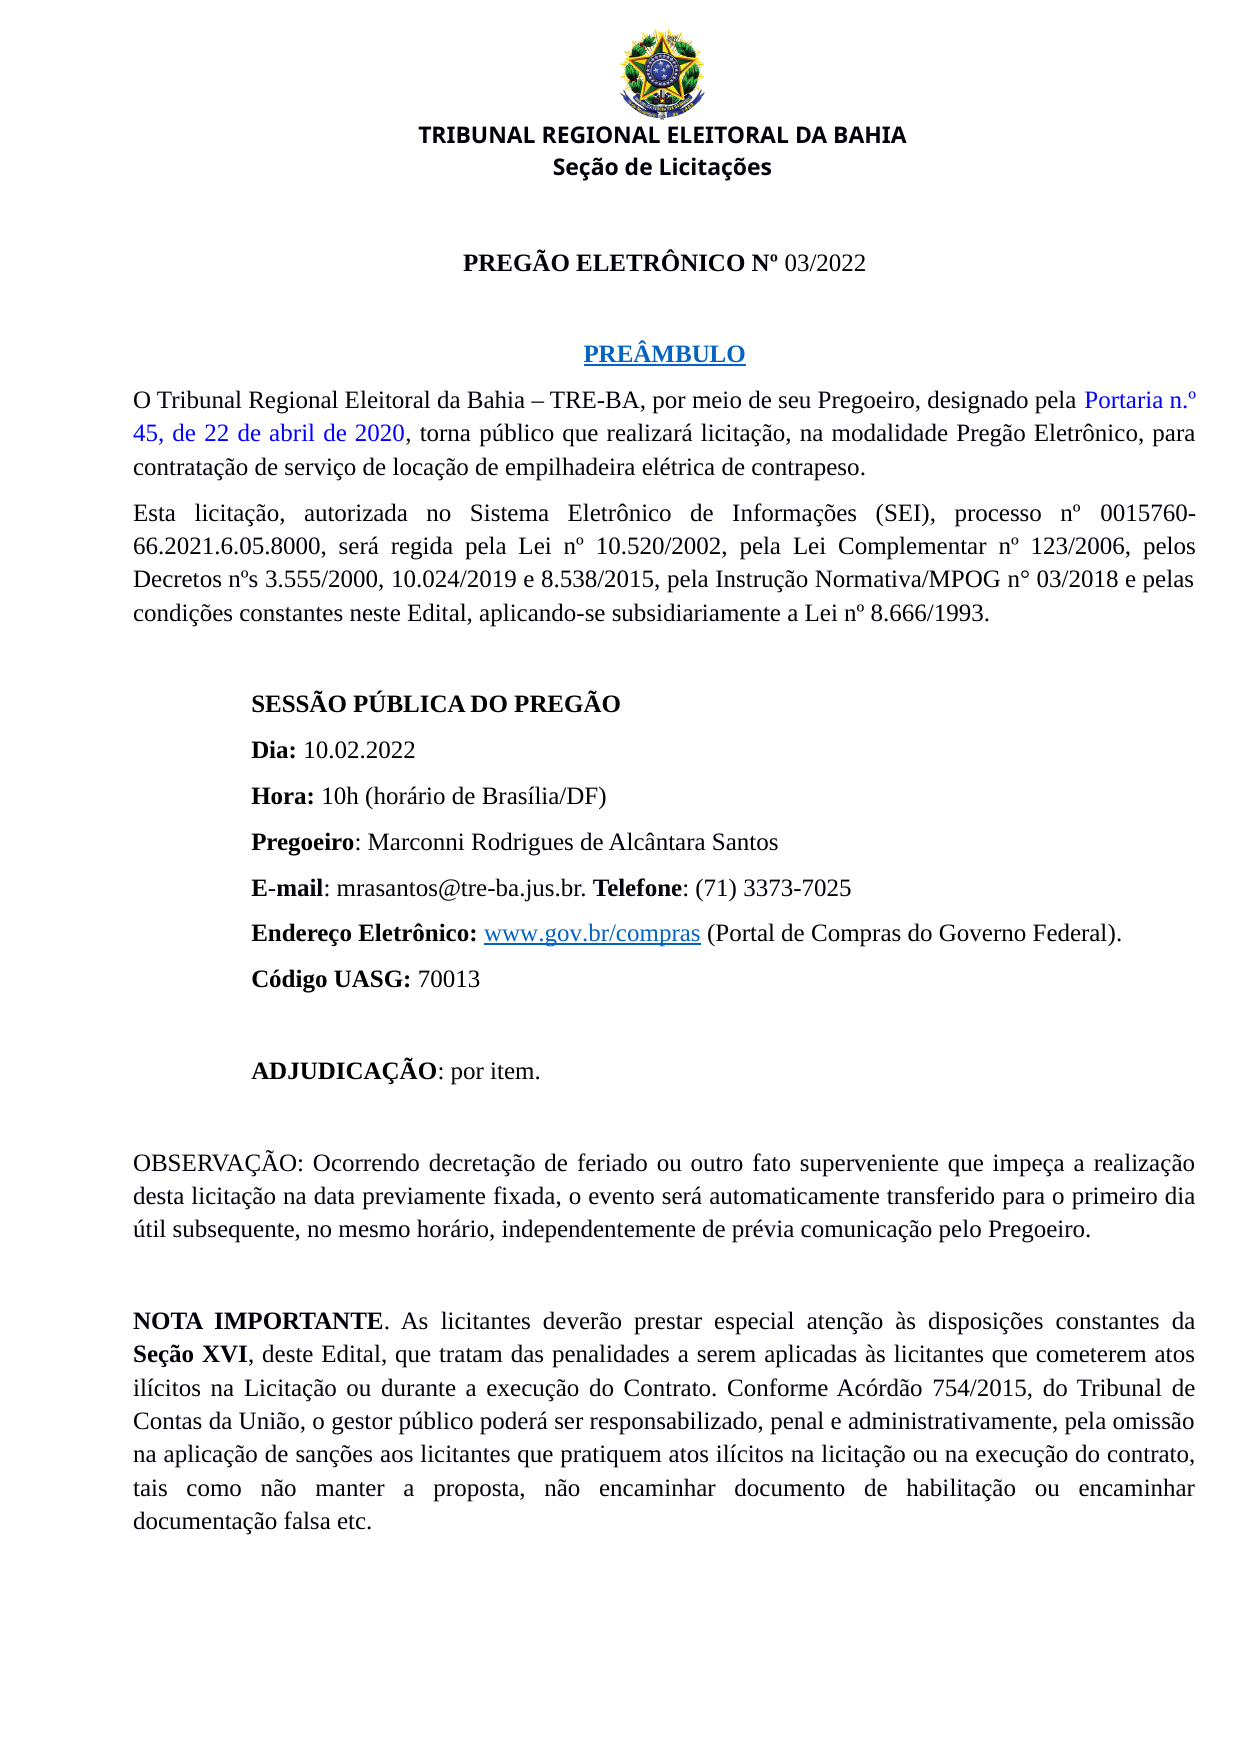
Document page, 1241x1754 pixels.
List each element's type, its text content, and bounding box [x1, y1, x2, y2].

text Hora: 10h (horário de Brasília/DF) [251, 778, 1196, 811]
text Código UASG: 70013 [177, 961, 1196, 994]
text PREGÃO ELETRÔNICO Nº [133, 244, 1196, 278]
text ADJUDICAÇÃO: por item. [177, 1053, 1196, 1086]
text PREÂMBULO [133, 336, 1196, 369]
text Pregoeiro: Marconni Rodrigues de Alcântara Santos [177, 823, 1196, 857]
text Dia: 10.02.2022 [251, 732, 1196, 765]
text OBSERVAÇÃO: Ocorrendo decretação de feriado ou outro fato superveniente que impeça a realização desta licitação na data previamente fixada, o evento será automaticamente transferido para o primeiro dia útil subsequente, no mesmo horário, independentemente de prévia comunicação pelo Pregoeiro. [133, 1144, 1196, 1244]
text SESSÃO PÚBLICA DO PREGÃO [251, 686, 1196, 719]
text NOTA IMPORTANTE. As licitantes deverão prestar especial atenção às disposições constantes da Seção XVI, deste Edital, que tratam das penalidades a serem aplicadas às licitantes que cometerem atos ilícitos na Licitação ou durante a execução do Contrato. Conforme Acórdão 754/2015, do Tribunal de Contas da União, o gestor público poderá ser responsabilizado, penal e administrativamente, pela omissão na aplicação de sanções aos licitantes que pratiquem atos ilícitos na licitação ou na execução do contrato, tais como não manter a proposta, não encaminhar documento de habilitação ou encaminhar documentação falsa etc. [133, 1303, 1196, 1536]
text O Tribunal Regional Eleitoral da Bahia – TRE-BA, por meio de seu Pregoeiro, designado pela Portaria n.º 45, de 22 de abril de 2020, torna público que realizará licitação, na modalidade Pregão Eletrônico, para contratação de serviço de . [133, 382, 1196, 482]
text Esta licitação, autorizada no Sistema Eletrônico de Informações (SEI), processo nº , será regida pela Lei nº 10.520/2002, pela Lei Complementar nº 123/2006, pelos Decretos nºs 3.555/2000, 10.024/2019 e 8.538/2015, pela Instrução Normativa/MPOG n° 03/2018 e pelas condições constantes neste Edital, aplicando-se subsidiariamente a Lei nº 8.666/1993. [133, 494, 1196, 628]
text Endereço Eletrônico: www.gov.br/compras (Portal de Compras do Governo Federal). [251, 915, 1196, 948]
text E-mail: mrasantos@tre-ba.jus.br. Telefone: (71) 3373-7025 [177, 869, 1196, 903]
